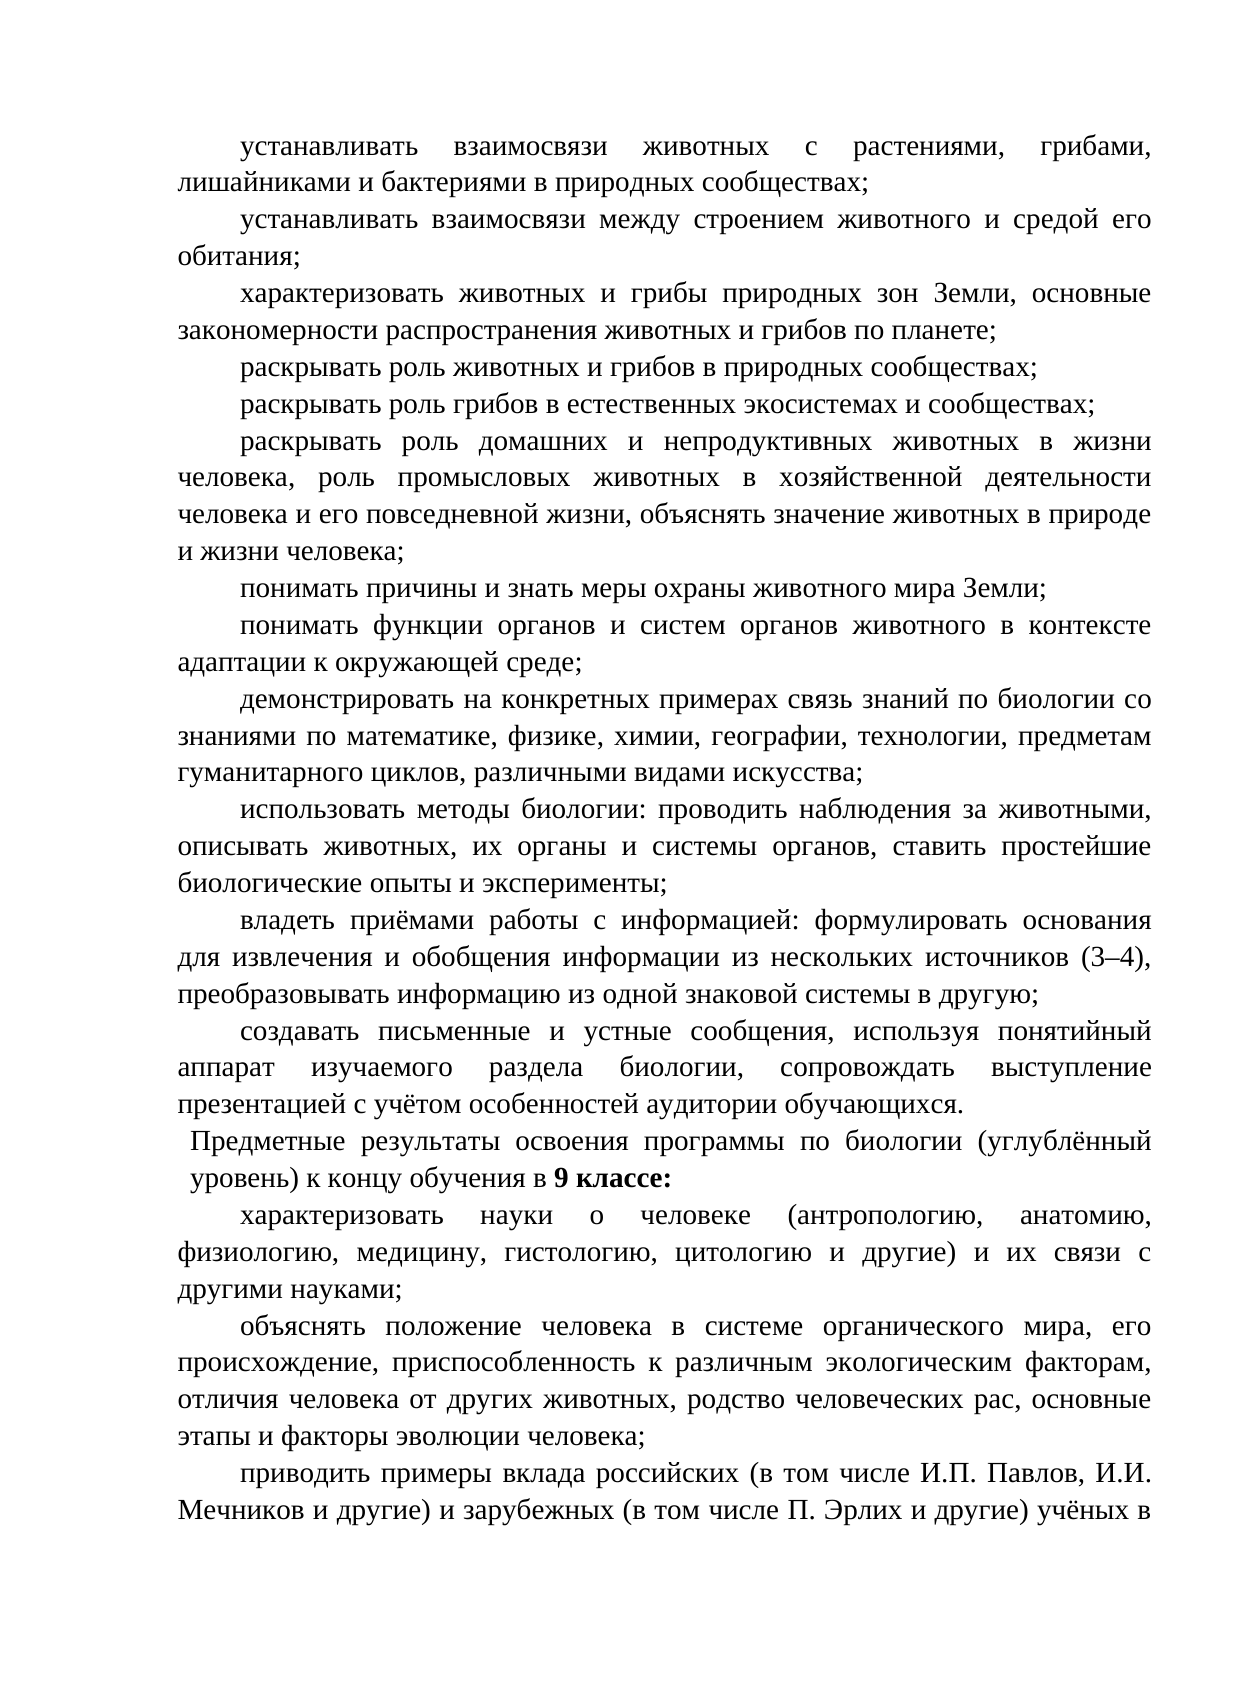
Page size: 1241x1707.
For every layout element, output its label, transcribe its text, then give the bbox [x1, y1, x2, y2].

text демонстрировать на конкретных примерах связь знаний по биологии со знаниями по математике, физике, химии, географии, технологии, предметам гуманитарного циклов, различными видами искусства; [177, 681, 1152, 788]
text раскрывать роль животных и грибов в природных сообществах; [177, 349, 1152, 382]
text раскрывать роль грибов в естественных экосистемах и сообществах; [177, 386, 1152, 419]
text использовать методы биологии: проводить наблюдения за животными, описывать животных, их органы и системы органов, ставить простейшие биологические опыты и эксперименты; [177, 791, 1152, 899]
text создавать письменные и устные сообщения, используя понятийный аппарат изучаемого раздела биологии, сопровождать выступление презентацией с учётом особенностей аудитории обучающихся. [177, 1013, 1152, 1120]
text понимать функции органов и систем органов животного в контексте адаптации к окружающей среде; [177, 607, 1152, 677]
text понимать причины и знать меры охраны животного мира Земли; [177, 570, 1152, 604]
text устанавливать взаимосвязи животных с растениями, грибами, лишайниками и бактериями в природных сообществах; [177, 128, 1152, 198]
text раскрывать роль домашних и непродуктивных животных в жизни человека, роль промысловых животных в хозяйственной деятельности человека и его повседневной жизни, объяснять значение животных в природе и жизни человека; [177, 423, 1152, 567]
text объяснять положение человека в системе органического мира, его происхождение, приспособленность к различным экологическим факторам, отличия человека от других животных, родство человеческих рас, основные этапы и факторы эволюции человека; [177, 1308, 1152, 1452]
text характеризовать науки о человеке (антропологию, анатомию, физиологию, медицину, гистологию, цитологию и другие) и их связи с другими науками; [177, 1197, 1152, 1304]
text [177, 1455, 1152, 1526]
text характеризовать животных и грибы природных зон Земли, основные закономерности распространения животных и грибов по планете; [177, 275, 1152, 346]
text Предметные результаты освоения программы по биологии (углублённый уровень) к концу обучения в 9 классе: [190, 1123, 1152, 1194]
text устанавливать взаимосвязи между строением животного и средой его обитания; [177, 201, 1152, 272]
text владеть приёмами работы с информацией: формулировать основания для извлечения и обобщения информации из нескольких источников (3–4), преобразовывать информацию из одной знаковой системы в другую; [177, 902, 1152, 1009]
